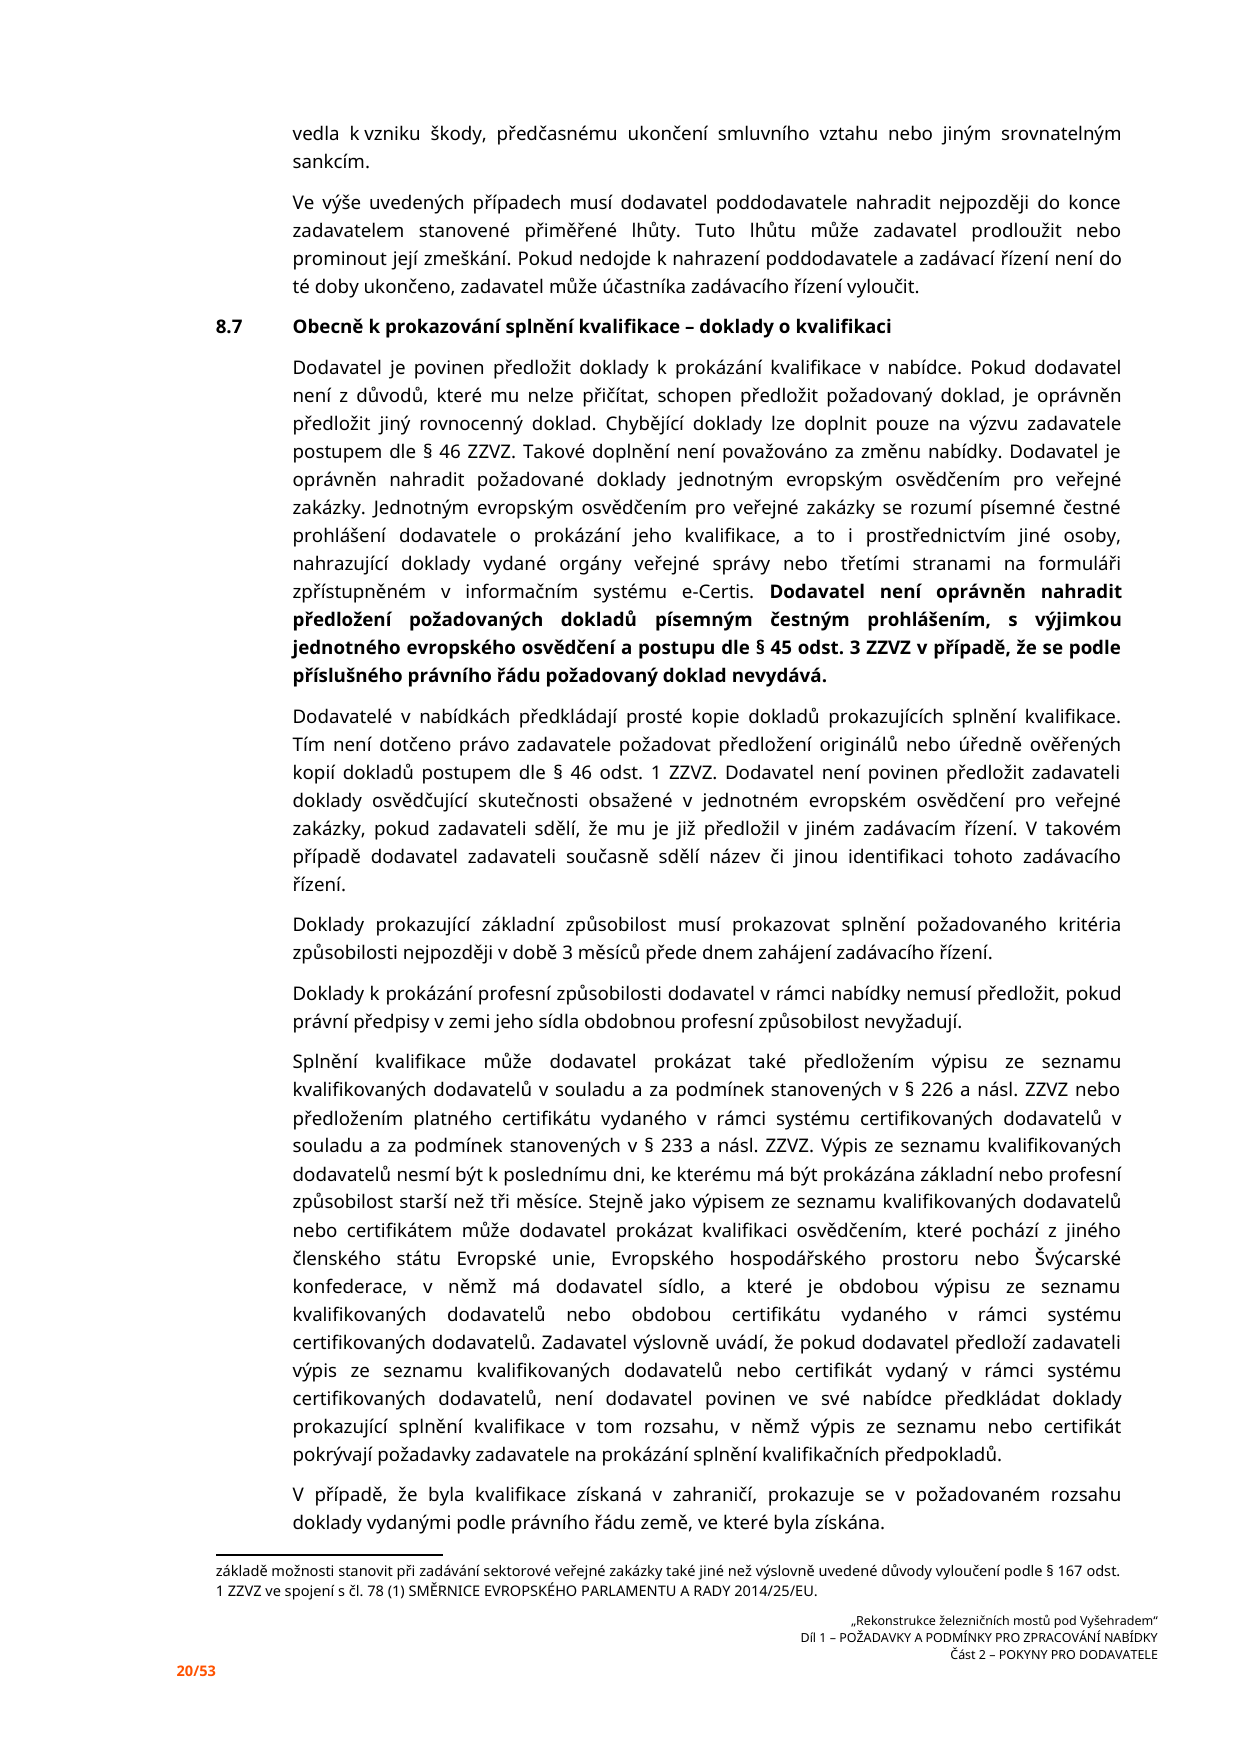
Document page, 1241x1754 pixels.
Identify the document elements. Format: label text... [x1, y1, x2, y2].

text Ve výše uvedených případech musí dodavatel poddodavatele nahradit nejpozději do konce zadavatelem stanovené přiměřené lhůty. Tuto lhůtu může zadavatel prodloužit nebo prominout její zmeškání. Pokud nedojde k nahrazení poddodavatele a zadávací řízení není do té doby ukončeno, zadavatel může účastníka zadávacího řízení vyloučit. [292, 189, 1122, 299]
text Splnění kvalifikace může dodavatel prokázat také předložením výpisu ze seznamu kvalifikovaných dodavatelů v souladu a za podmínek stanovených v § 226 a násl. ZZVZ nebo předložením platného certifikátu vydaného v rámci systému certifikovaných dodavatelů v souladu a za podmínek stanovených v § 233 a násl. ZZVZ. Výpis ze seznamu kvalifikovaných dodavatelů nesmí být k poslednímu dni, ke kterému má být prokázána základní nebo profesní způsobilost starší než tři měsíce. Stejně jako výpisem ze seznamu kvalifikovaných dodavatelů nebo certifikátem může dodavatel prokázat kvalifikaci osvědčením, které pochází z jiného členského státu Evropské unie, Evropského hospodářského prostoru nebo Švýcarské konfederace, v němž má dodavatel sídlo, a které je obdobou výpisu ze seznamu kvalifikovaných dodavatelů nebo obdobou certifikátu vydaného v rámci systému certifikovaných dodavatelů. Zadavatel výslovně uvádí, že pokud dodavatel předloží zadavateli výpis ze seznamu kvalifikovaných dodavatelů nebo certifikát vydaný v rámci systému certifikovaných dodavatelů, není dodavatel povinen ve své nabídce předkládat doklady prokazující splnění kvalifikace v tom rozsahu, v němž výpis ze seznamu nebo certifikát pokrývají požadavky zadavatele na prokázání splnění kvalifikačních předpokladů. [292, 1049, 1122, 1467]
text Doklady prokazující základní způsobilost musí prokazovat splnění požadovaného kritéria způsobilosti nejpozději v době 3 měsíců přede dnem zahájení zadávacího řízení. [292, 912, 1122, 965]
text V případě, že byla kvalifikace získaná v zahraničí, prokazuje se v požadovaném rozsahu doklady vydanými podle právního řádu země, ve které byla získána. [292, 1482, 1122, 1535]
text Dodavatel je povinen předložit doklady k prokázání kvalifikace v nabídce. Pokud dodavatel není z důvodů, které mu nelze přičítat, schopen předložit požadovaný doklad, je oprávněn předložit jiný rovnocenný doklad. Chybějící doklady lze doplnit pouze na výzvu zadavatele postupem dle § 46 ZZVZ. Takové doplnění není považováno za změnu nabídky. Dodavatel je oprávněn nahradit požadované doklady jednotným evropským osvědčením pro veřejné zakázky. Jednotným evropským osvědčením pro veřejné zakázky se rozumí písemné čestné prohlášení dodavatele o prokázání jeho kvalifikace, a to i prostřednictvím jiné osoby, nahrazující doklady vydané orgány veřejné správy nebo třetími stranami na formuláři zpřístupněném v informačním systému e-Certis. Dodavatel není oprávněn nahradit předložení požadovaných dokladů písemným čestným prohlášením, s výjimkou jednotného evropského osvědčení a postupu dle § 45 odst. 3 ZZVZ v případě, že se podle příslušného právního řádu požadovaný doklad nevydává. [292, 354, 1122, 688]
text Obecně k prokazování splnění kvalifikace – doklady o kvalifikaci [216, 314, 1122, 339]
text Dodavatelé v nabídkách předkládají prosté kopie dokladů prokazujících splnění kvalifikace. Tím není dotčeno právo zadavatele požadovat předložení originálů nebo úředně ověřených kopií dokladů postupem dle § 46 odst. 1 ZZVZ. Dodavatel není povinen předložit zadavateli doklady osvědčující skutečnosti obsažené v jednotném evropském osvědčení pro veřejné zakázky, pokud zadavateli sdělí, že mu je již předložil v jiném zadávacím řízení. V takovém případě dodavatel zadavateli současně sdělí název či jinou identifikaci tohoto zadávacího řízení. [292, 703, 1122, 897]
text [292, 121, 1122, 174]
text Doklady k prokázání profesní způsobilosti dodavatel v rámci nabídky nemusí předložit, pokud právní předpisy v zemi jeho sídla obdobnou profesní způsobilost nevyžadují. [292, 980, 1122, 1034]
